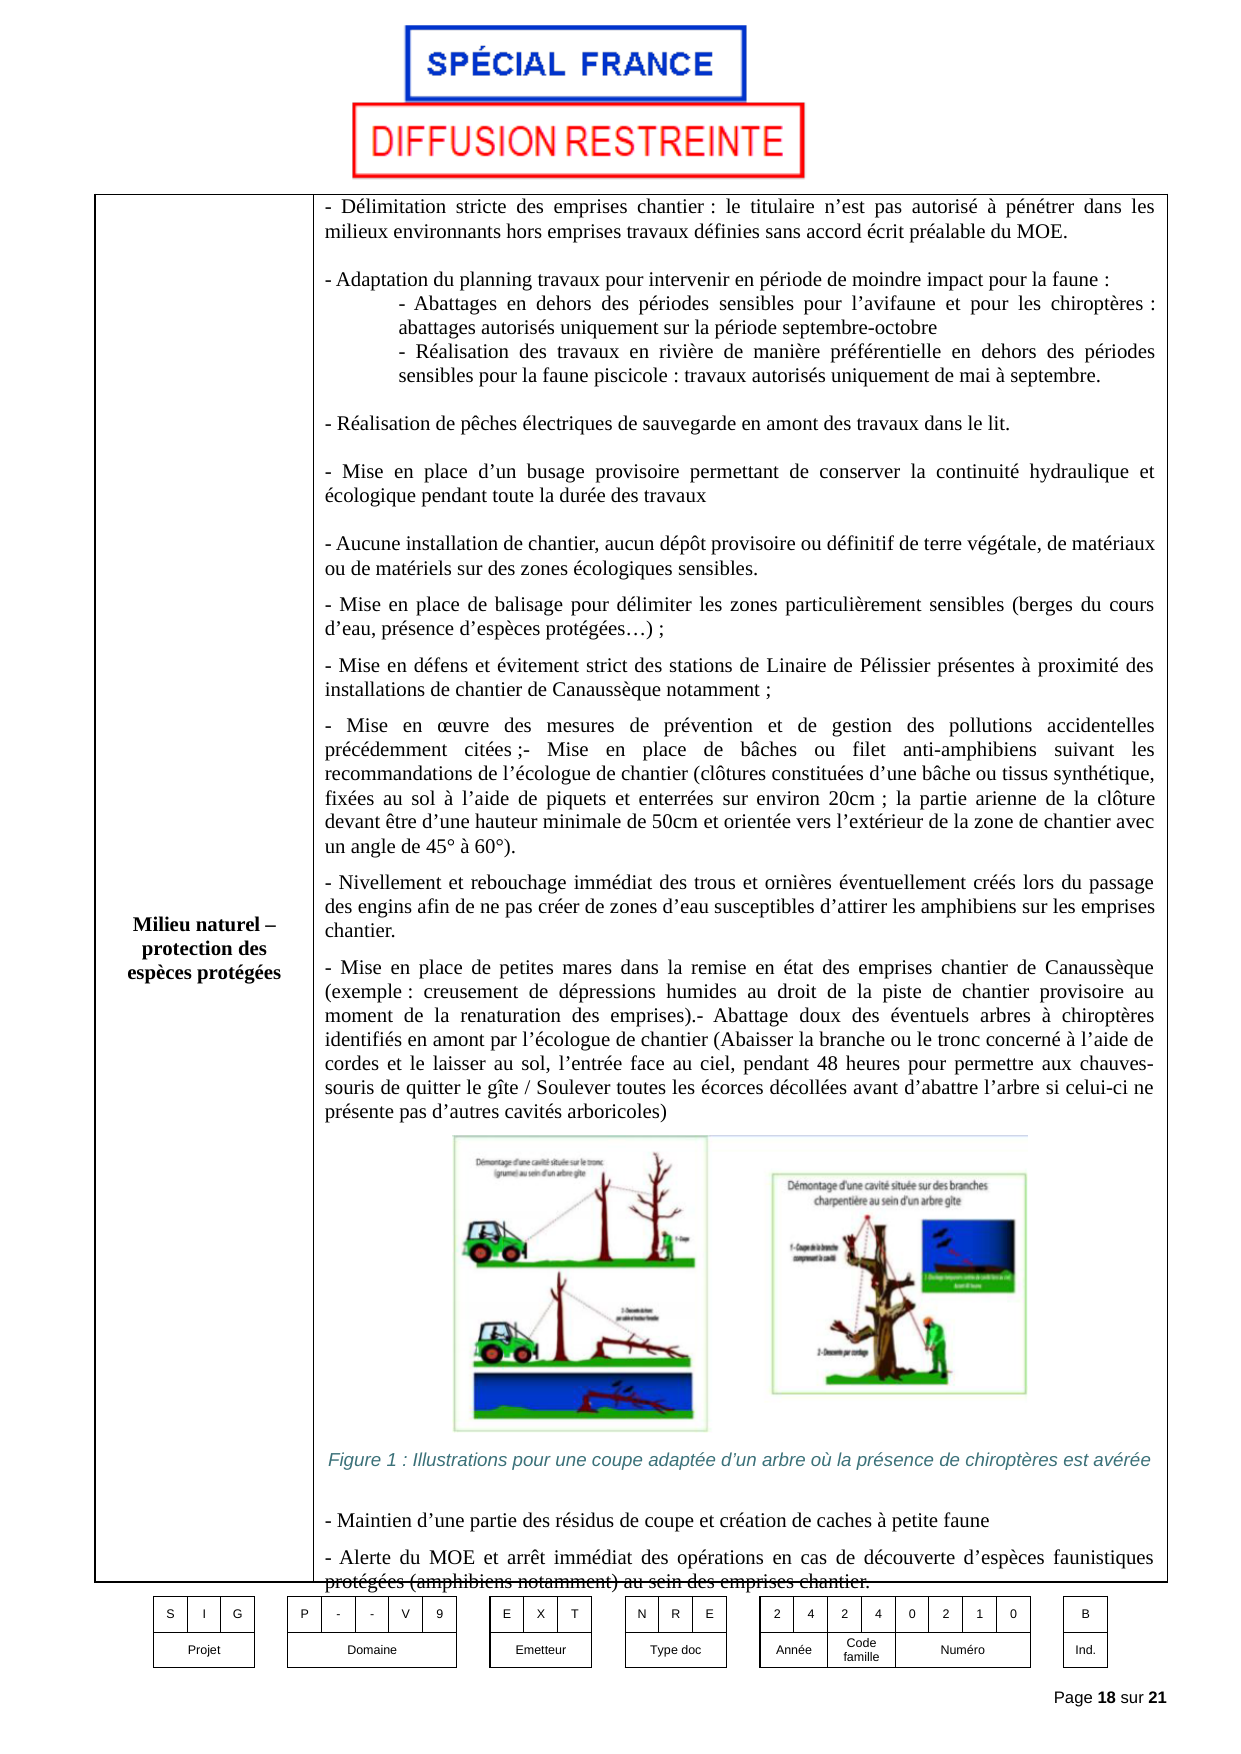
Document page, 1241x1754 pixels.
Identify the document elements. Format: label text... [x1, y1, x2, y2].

picture [452, 1135, 1028, 1433]
table_cell - Délimitation stricte des emprises chantier : le titulaire n’est pas autorisé à pénétrer dans les milieux environnants hors emprises travaux définies sans accord écrit préalable du MOE. - Adaptation du planning travaux pour intervenir en période de moindre impact pour la faune : - Abattages en dehors des périodes sensibles pour l’avifaune et pour les chiroptères : abattages autorisés uniquement sur la période septembre-octobre - Réalisation des travaux en rivière de manière préférentielle en dehors des périodes sensibles pour la faune piscicole : travaux autorisés uniquement de mai à septembre. - Réalisation de pêches électriques de sauvegarde en amont des travaux dans le lit. - Mise en place d’un busage provisoire permettant de conserver la continuité hydraulique et écologique pendant toute la durée des travaux - Aucune installation de chantier, aucun dépôt provisoire ou définitif de terre végétale, de matériaux ou de matériels sur des zones écologiques sensibles. - Mise en place de balisage pour délimiter les zones particulièrement sensibles (berges du cours d’eau, présence d’espèces protégées…) ; - Mise en défens et évitement strict des stations de Linaire de Pélissier présentes à proximité des installations de chantier de Canaussèque notamment ; - Mise en œuvre des mesures de prévention et de gestion des pollutions accidentelles précédemment citées ;- Mise en place de bâches ou filet anti-amphibiens suivant les recommandations de l’écologue de chantier (clôtures constituées d’une bâche ou tissus synthétique, fixées au sol à l’aide de piquets et enterrées sur environ 20cm ; la partie arienne de la clôture devant être d’une hauteur minimale de 50cm et orientée vers l’extérieur de la zone de chantier avec un angle de 45° à 60°). - Nivellement et rebouchage immédiat des trous et ornières éventuellement créés lors du passage des engins afin de ne pas créer de zones d’eau susceptibles d’attirer les amphibiens sur les emprises chantier. - Mise en place de petites mares dans la remise en état des emprises chantier de Canaussèque (exemple : creusement de dépressions humides au droit de la piste de chantier provisoire au moment de la renaturation des emprises).- Abattage doux des éventuels arbres à chiroptères identifiés en amont par l’écologue de chantier (Abaisser la branche ou le tronc concerné à l’aide de cordes et le laisser au sol, l’entrée face au ciel, pendant 48 heures pour permettre aux chauves-souris de quitter le gîte / Soulever toutes les écorces décollées avant d’abattre l’arbre si celui-ci ne présente pas d’autres cavités arboricoles) Figure 1 : Illustrations pour une coupe adaptée d’un arbre où la présence de chiroptères est avérée - Maintien d’une partie des résidus de coupe et création de caches à petite faune - Alerte du MOE et arrêt immédiat des opérations en cas de découverte d’espèces faunistiques protégées (amphibiens notamment) au sein des emprises chantier. - Si la présence d'espèces invasives est découverte sur site, l'Entrepreneur respectera les dispositions particulières arrêtées avec le maître d’œuvre (balisage de la zone et identification avec le maître d’œuvre des dispositions à prendre pour traiter). Il sera veillé à limiter la propagation des espèces exotiques envahissantes.- Remise en état des emprises provisoires en fin de chantier. [314, 195, 1167, 1581]
table_cell Milieu naturel – protection des espèces protégées [96, 195, 313, 1581]
picture [351, 25, 808, 183]
